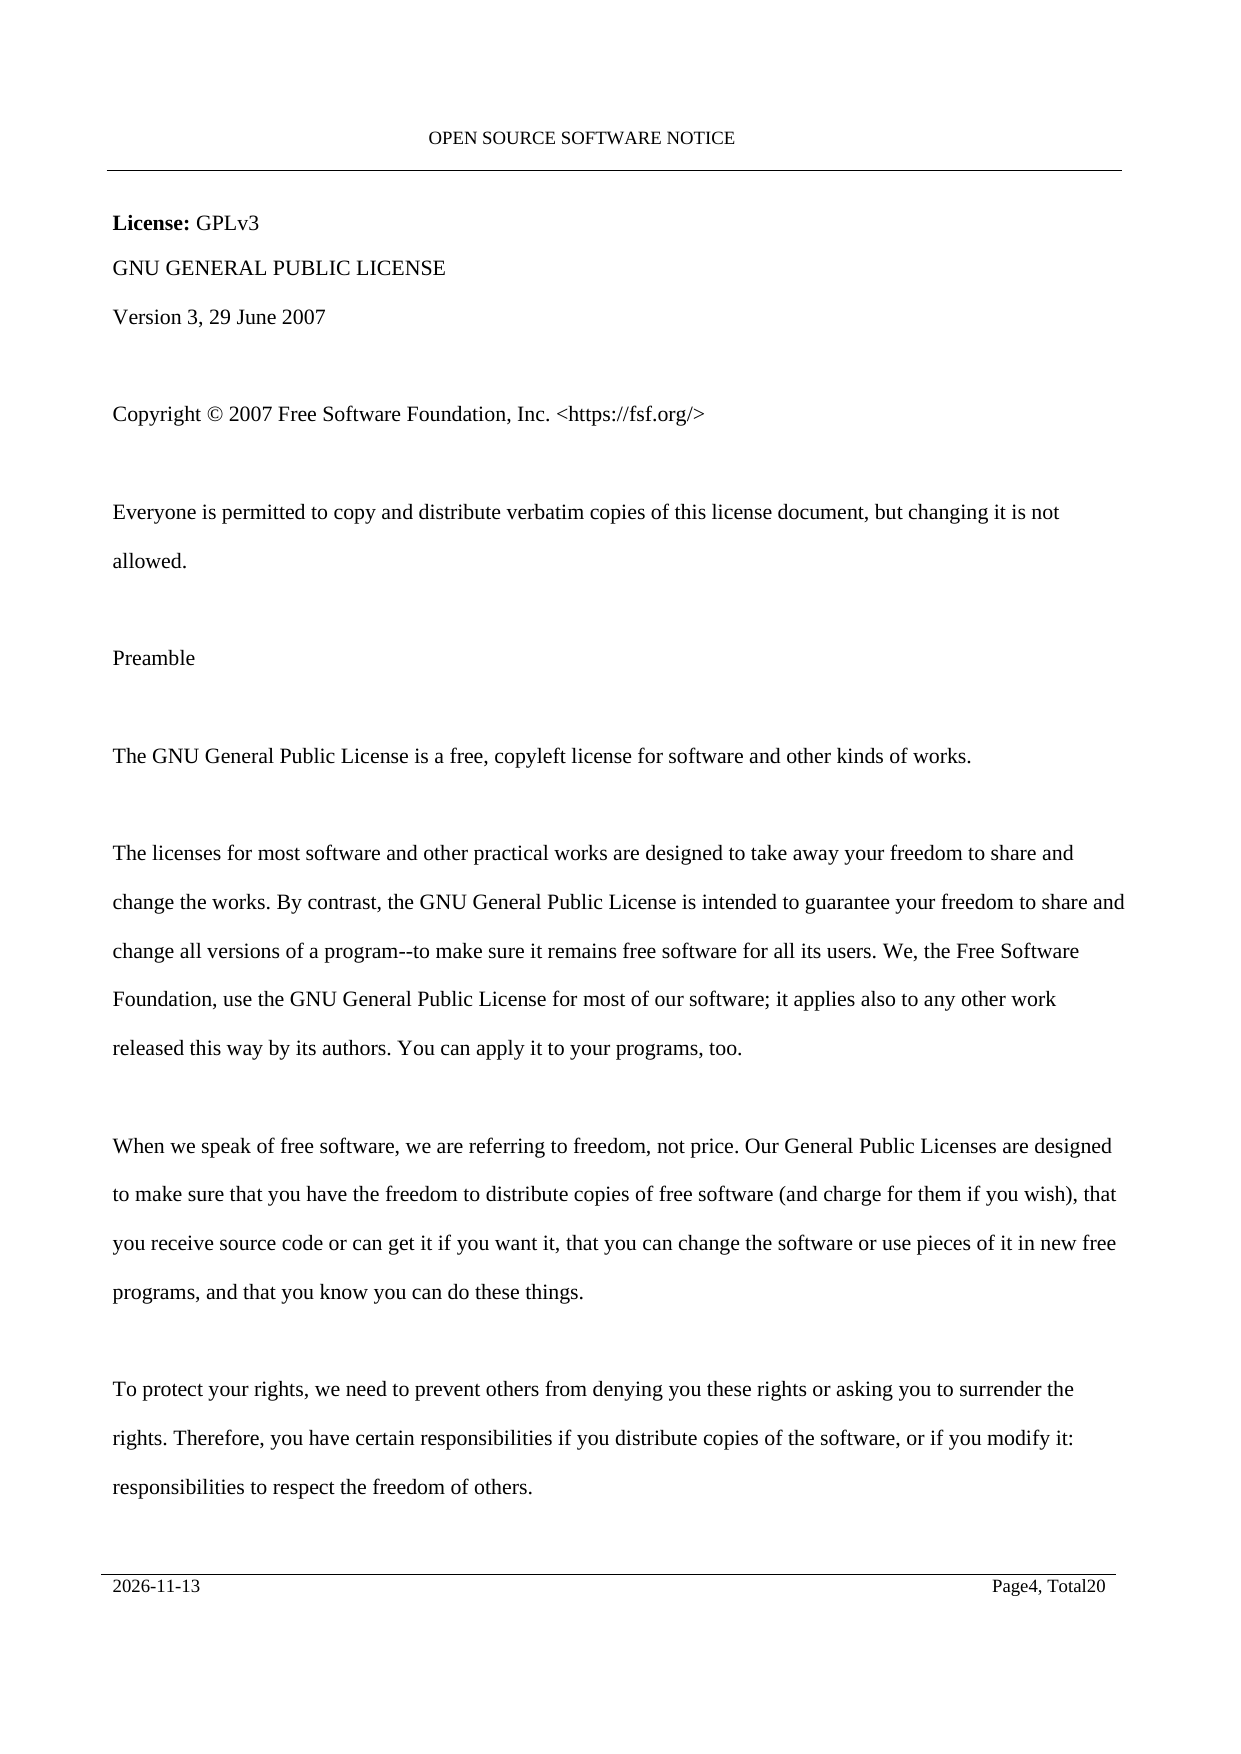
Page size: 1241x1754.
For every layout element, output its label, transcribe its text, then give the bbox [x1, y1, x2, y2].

text License: GPLv3 [112, 206, 1128, 239]
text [112, 251, 1128, 1503]
